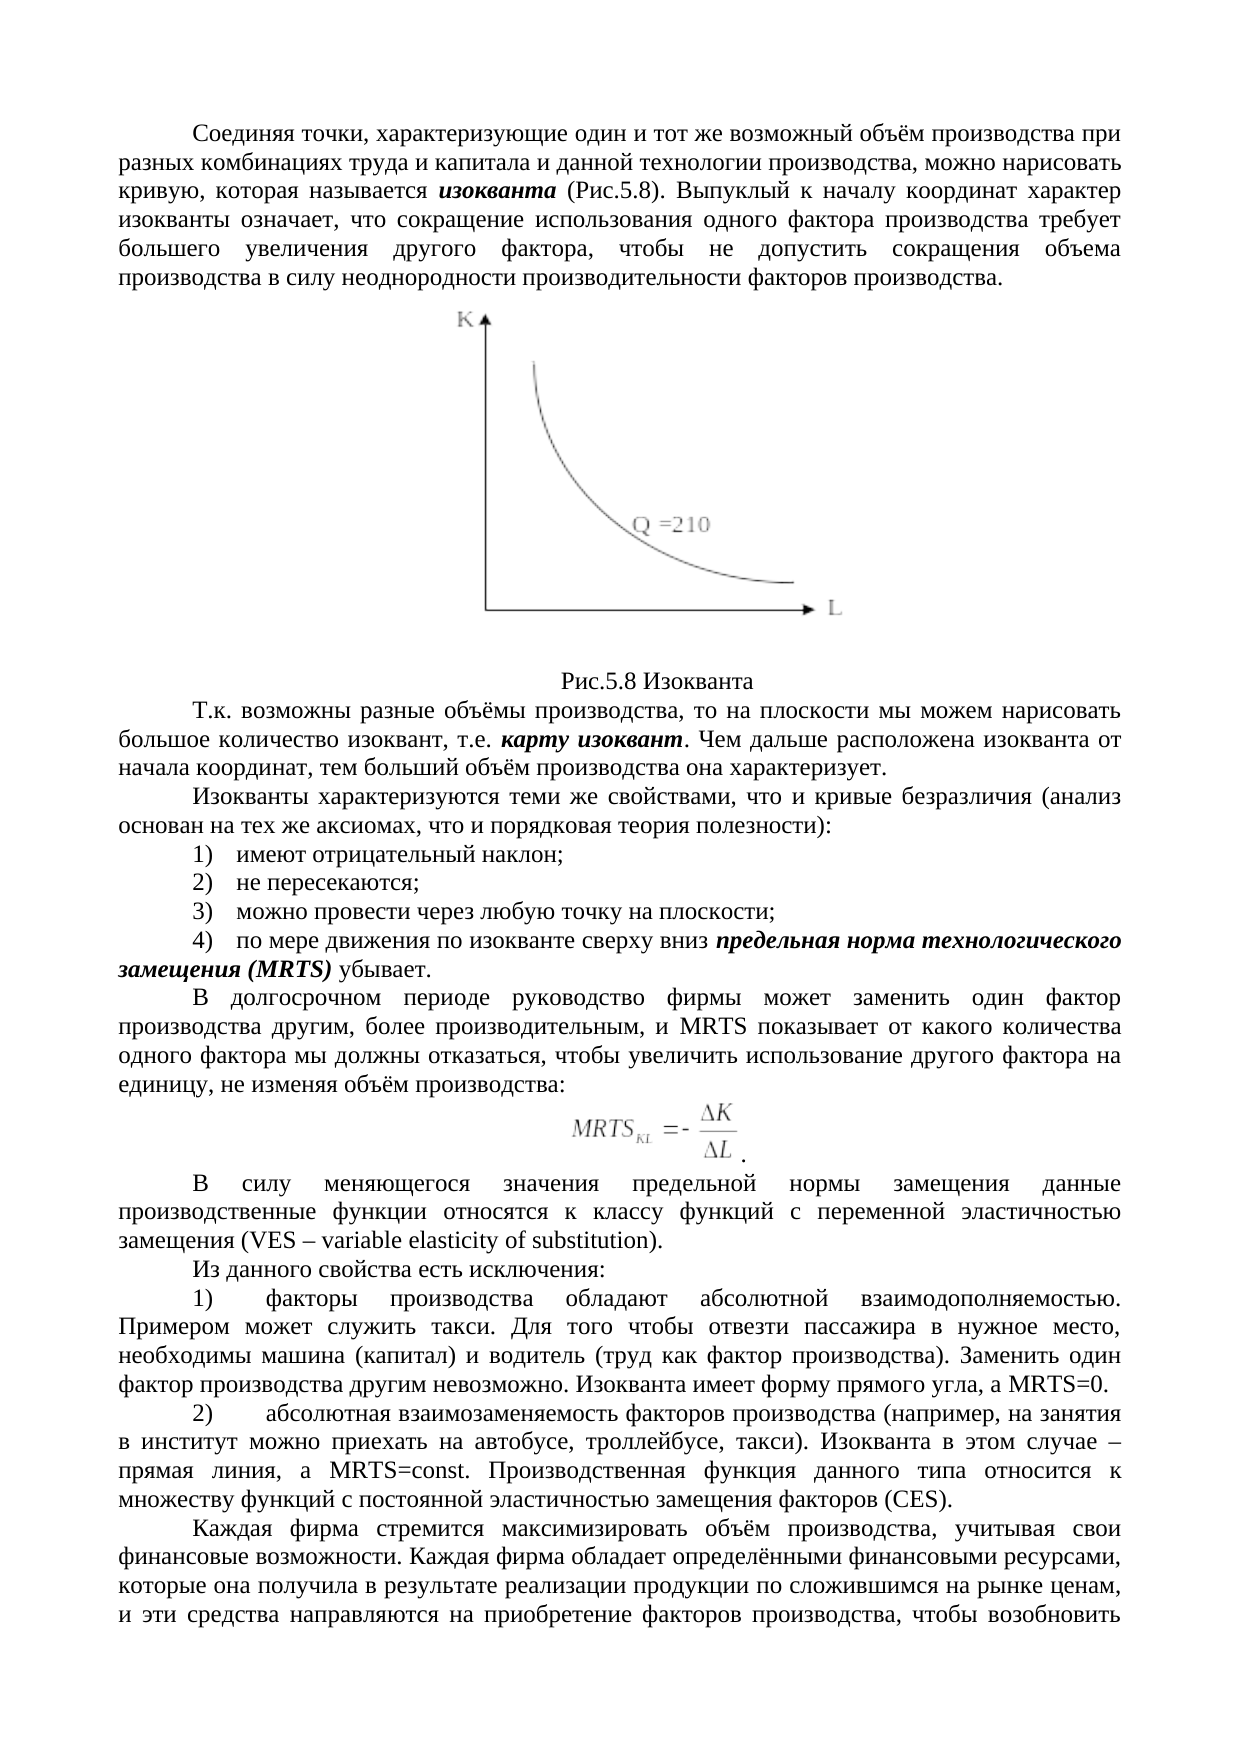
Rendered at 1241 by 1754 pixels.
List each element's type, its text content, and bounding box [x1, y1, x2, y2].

list по мере движения по изокванте сверху вниз предельная норма технологического замещения (MRTS) убывает. [118, 925, 1122, 982]
text В силу меняющегося значения предельной нормы замещения данные производственные функции относятся к классу функций с переменной эластичностью замещения (VES – variable elasticity of substitution). [118, 1168, 1122, 1254]
list абсолютная взаимозаменяемость факторов производства (например, на занятия в институт можно приехать на автобусе, троллейбусе, такси). Изокванта в этом случае – прямая линия, а MRTS=const. Производственная функция данного типа относится к множеству функций с постоянной эластичностью замещения факторов (CES). [118, 1398, 1122, 1513]
list факторы производства обладают абсолютной взаимодополняемостью. Примером может служить такси. Для того чтобы отвезти пассажира в нужное место, необходимы машина (капитал) и водитель (труд как фактор производства). Заменить один фактор производства другим невозможно. Изокванта имеет форму прямого угла, а MRTS=0. [118, 1283, 1122, 1398]
text В долгосрочном периоде руководство фирмы может заменить один фактор производства другим, более производительным, и MRTS показывает от какого количества одного фактора мы должны отказаться, чтобы увеличить использование другого фактора на единицу, не изменяя объём производства: [118, 982, 1122, 1097]
text Изокванты характеризуются теми же свойствами, что и кривые безразличия (анализ основан на тех же аксиомах, что и порядковая теория полезности): [118, 781, 1122, 839]
text Рис.5.8 Изокванта [118, 666, 1122, 695]
text Из данного свойства есть исключения: [118, 1254, 1122, 1283]
text . [118, 1097, 1122, 1168]
list имеют отрицательный наклон; [118, 839, 1122, 867]
list можно провести через любую точку на плоскости; [118, 896, 1122, 925]
text Соединяя точки, характеризующие один и тот же возможный объём производства при разных комбинациях труда и капитала и данной технологии производства, можно нарисовать кривую, которая называется изокванта (Рис.5.8). Выпуклый к началу координат характер изокванты означает, что сокращение использования одного фактора производства требует большего увеличения другого фактора, чтобы не допустить сокращения объема производства в силу неоднородности производительности факторов производства. [118, 118, 1122, 291]
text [118, 1513, 1122, 1628]
list не пересекаются; [118, 867, 1122, 896]
text Т.к. возможны разные объёмы производства, то на плоскости мы можем нарисовать большое количество изоквант, т.е. карту изоквант. Чем дальше расположена изокванта от начала координат, тем больший объём производства она характеризует. [118, 695, 1122, 781]
